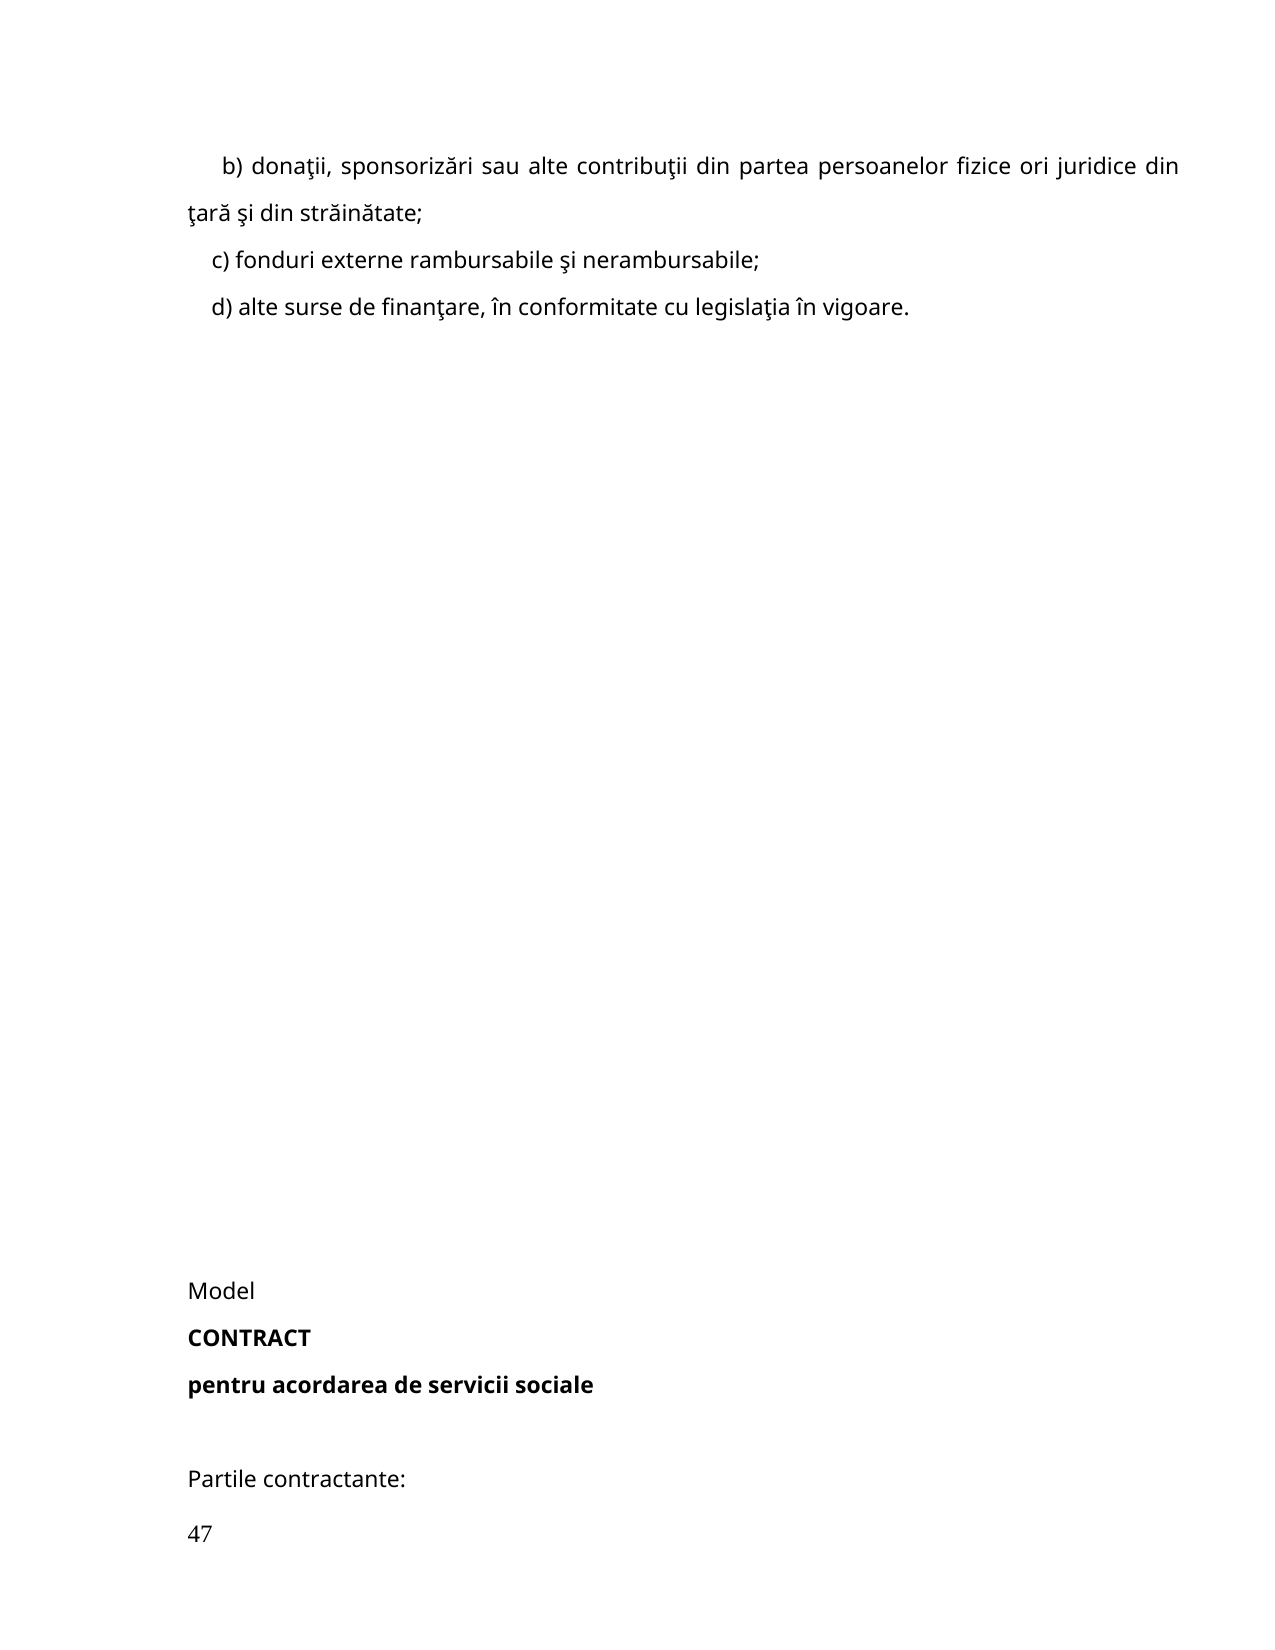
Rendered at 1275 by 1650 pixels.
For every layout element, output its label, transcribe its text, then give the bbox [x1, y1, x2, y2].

text c) fonduri externe rambursabile şi nerambursabile; [187, 244, 1181, 275]
text pentru acordarea de servicii sociale [187, 1369, 1181, 1400]
text CONTRACT [187, 1322, 1181, 1353]
text Model [187, 1275, 1181, 1306]
text Partile contractante: [187, 1462, 1181, 1494]
text d) alte surse de finanţare, în conformitate cu legislaţia în vigoare. [187, 291, 1181, 322]
text b) donaţii, sponsorizări sau alte contribuţii din partea persoanelor fizice ori juridice din ţară şi din străinătate; [187, 150, 1181, 228]
